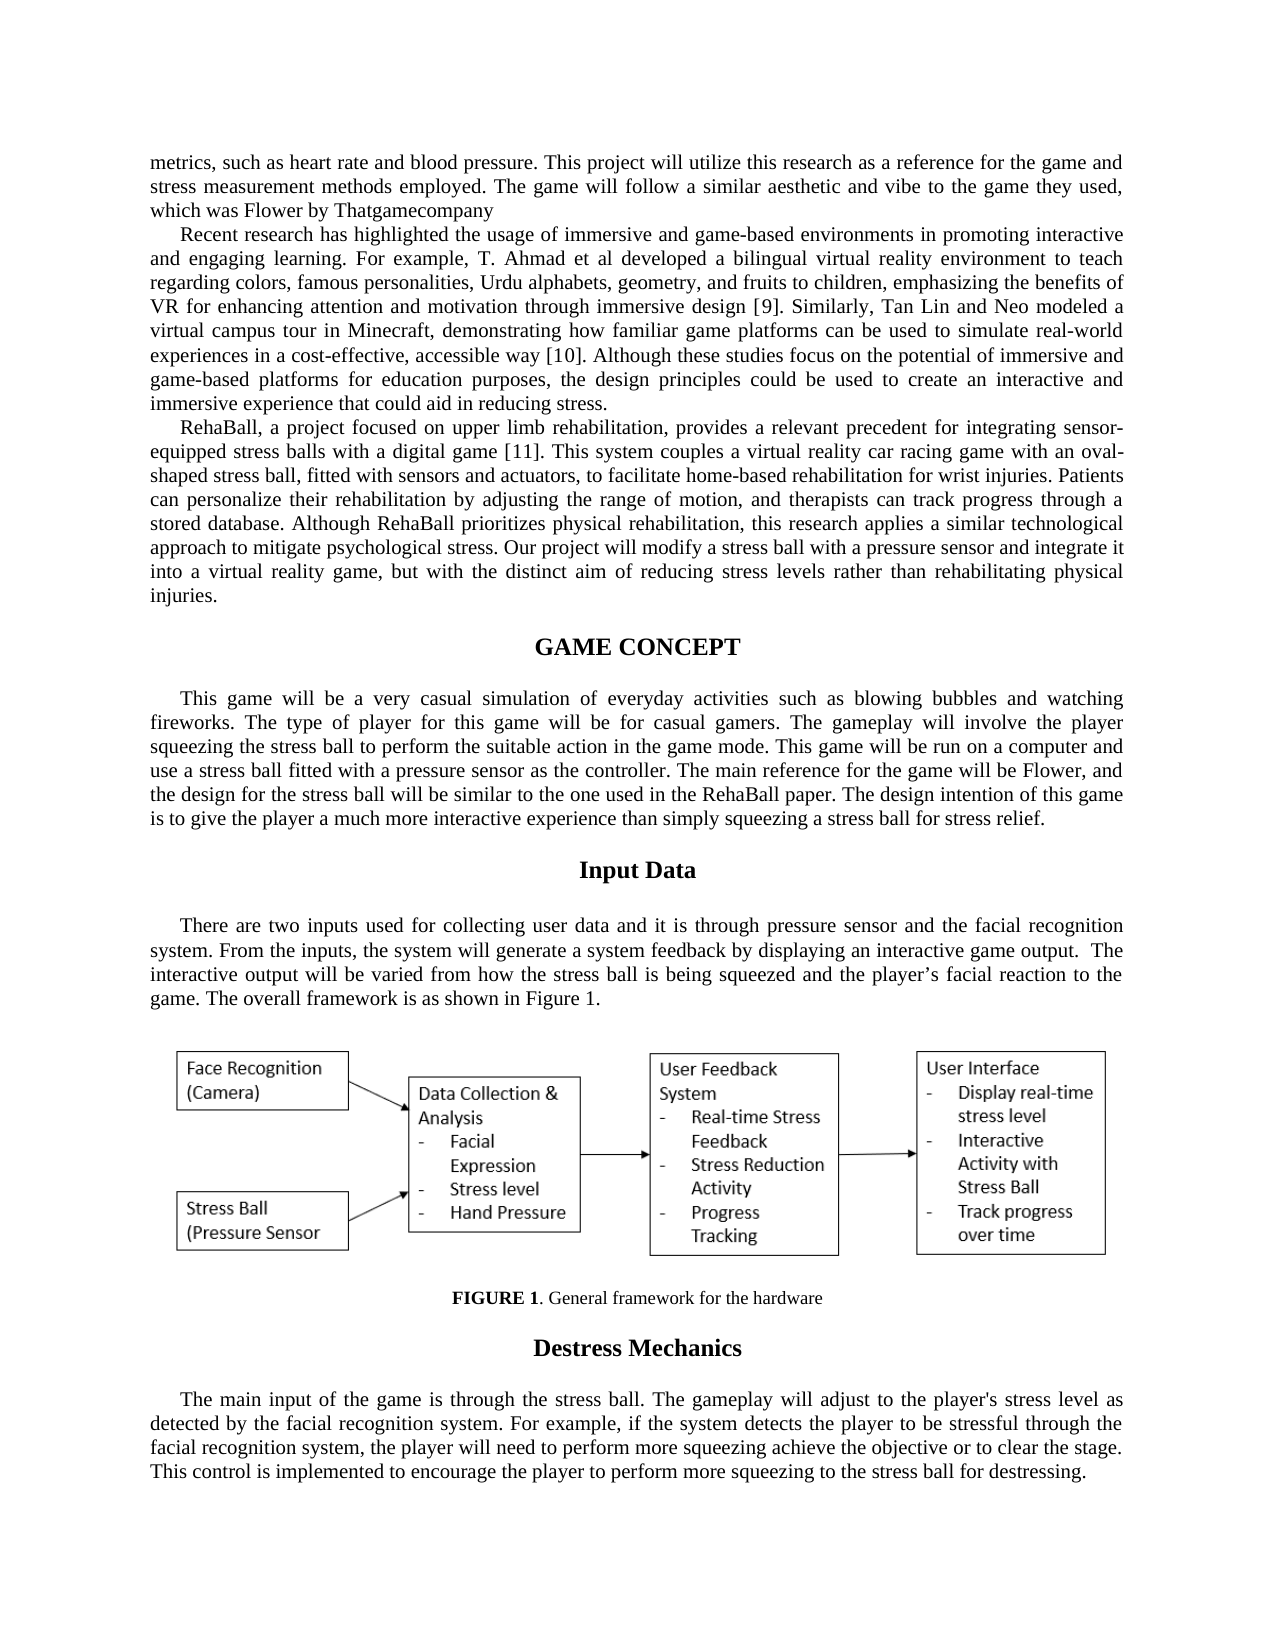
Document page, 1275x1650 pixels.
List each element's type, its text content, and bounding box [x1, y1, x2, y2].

text The main input of the game is through the stress ball. The gameplay will adjust to the player's stress level as detected by the facial recognition system. For example, if the system detects the player to be stressful through the facial recognition system, the player will need to perform more squeezing achieve the objective or to clear the stage. This control is implemented to encourage the player to perform more squeezing to the stress ball for destressing. [150, 1387, 1125, 1483]
text Recent research has highlighted the usage of immersive and game-based environments in promoting interactive and engaging learning. For example, T. Ahmad et al developed a bilingual virtual reality environment to teach regarding colors, famous personalities, Urdu alphabets, geometry, and fruits to children, emphasizing the benefits of VR for enhancing attention and motivation through immersive design [9]. Similarly, Tan Lin and Neo modeled a virtual campus tour in Minecraft, demonstrating how familiar game platforms can be used to simulate real-world experiences in a cost-effective, accessible way [10]. Although these studies focus on the potential of immersive and game-based platforms for education purposes, the design principles could be used to create an interactive and immersive experience that could aid in reducing stress. [150, 222, 1125, 415]
text This game will be a very casual simulation of everyday activities such as blowing bubbles and watching fireworks. The type of player for this game will be for casual gamers. The gameplay will involve the player squeezing the stress ball to perform the suitable action in the game mode. This game will be run on a computer and use a stress ball fitted with a pressure sensor as the controller. The main reference for the game will be Flower, and the design for the stress ball will be similar to the one used in the RehaBall paper. The design intention of this game is to give the player a much more interactive experience than simply squeezing a stress ball for stress relief. [150, 686, 1125, 830]
picture [150, 1034, 1125, 1274]
text RehaBall, a project focused on upper limb rehabilitation, provides a relevant precedent for integrating sensor-equipped stress balls with a digital game [11]. This system couples a virtual reality car racing game with an oval-shaped stress ball, fitted with sensors and actuators, to facilitate home-based rehabilitation for wrist injuries. Patients can personalize their rehabilitation by adjusting the range of motion, and therapists can track progress through a stored database. Although RehaBall prioritizes physical rehabilitation, this research applies a similar technological approach to mitigate psychological stress. Our project will modify a stress ball with a pressure sensor and integrate it into a virtual reality game, but with the distinct aim of reducing stress levels rather than rehabilitating physical injuries. [150, 415, 1125, 607]
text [150, 150, 1125, 222]
text There are two inputs used for collecting user data and it is through pressure sensor and the facial recognition system. From the inputs, the system will generate a system feedback by displaying an interactive game output. The interactive output will be varied from how the stress ball is being squeezed and the player’s facial reaction to the game. The overall framework is as shown in Figure 1. [150, 909, 1125, 1010]
text FIGURE 1. General framework for the hardware [150, 1287, 1125, 1308]
subtitle Destress Mechanics [150, 1333, 1125, 1362]
subtitle GAME CONCEPT [150, 632, 1125, 661]
subtitle Input Data [150, 855, 1125, 884]
